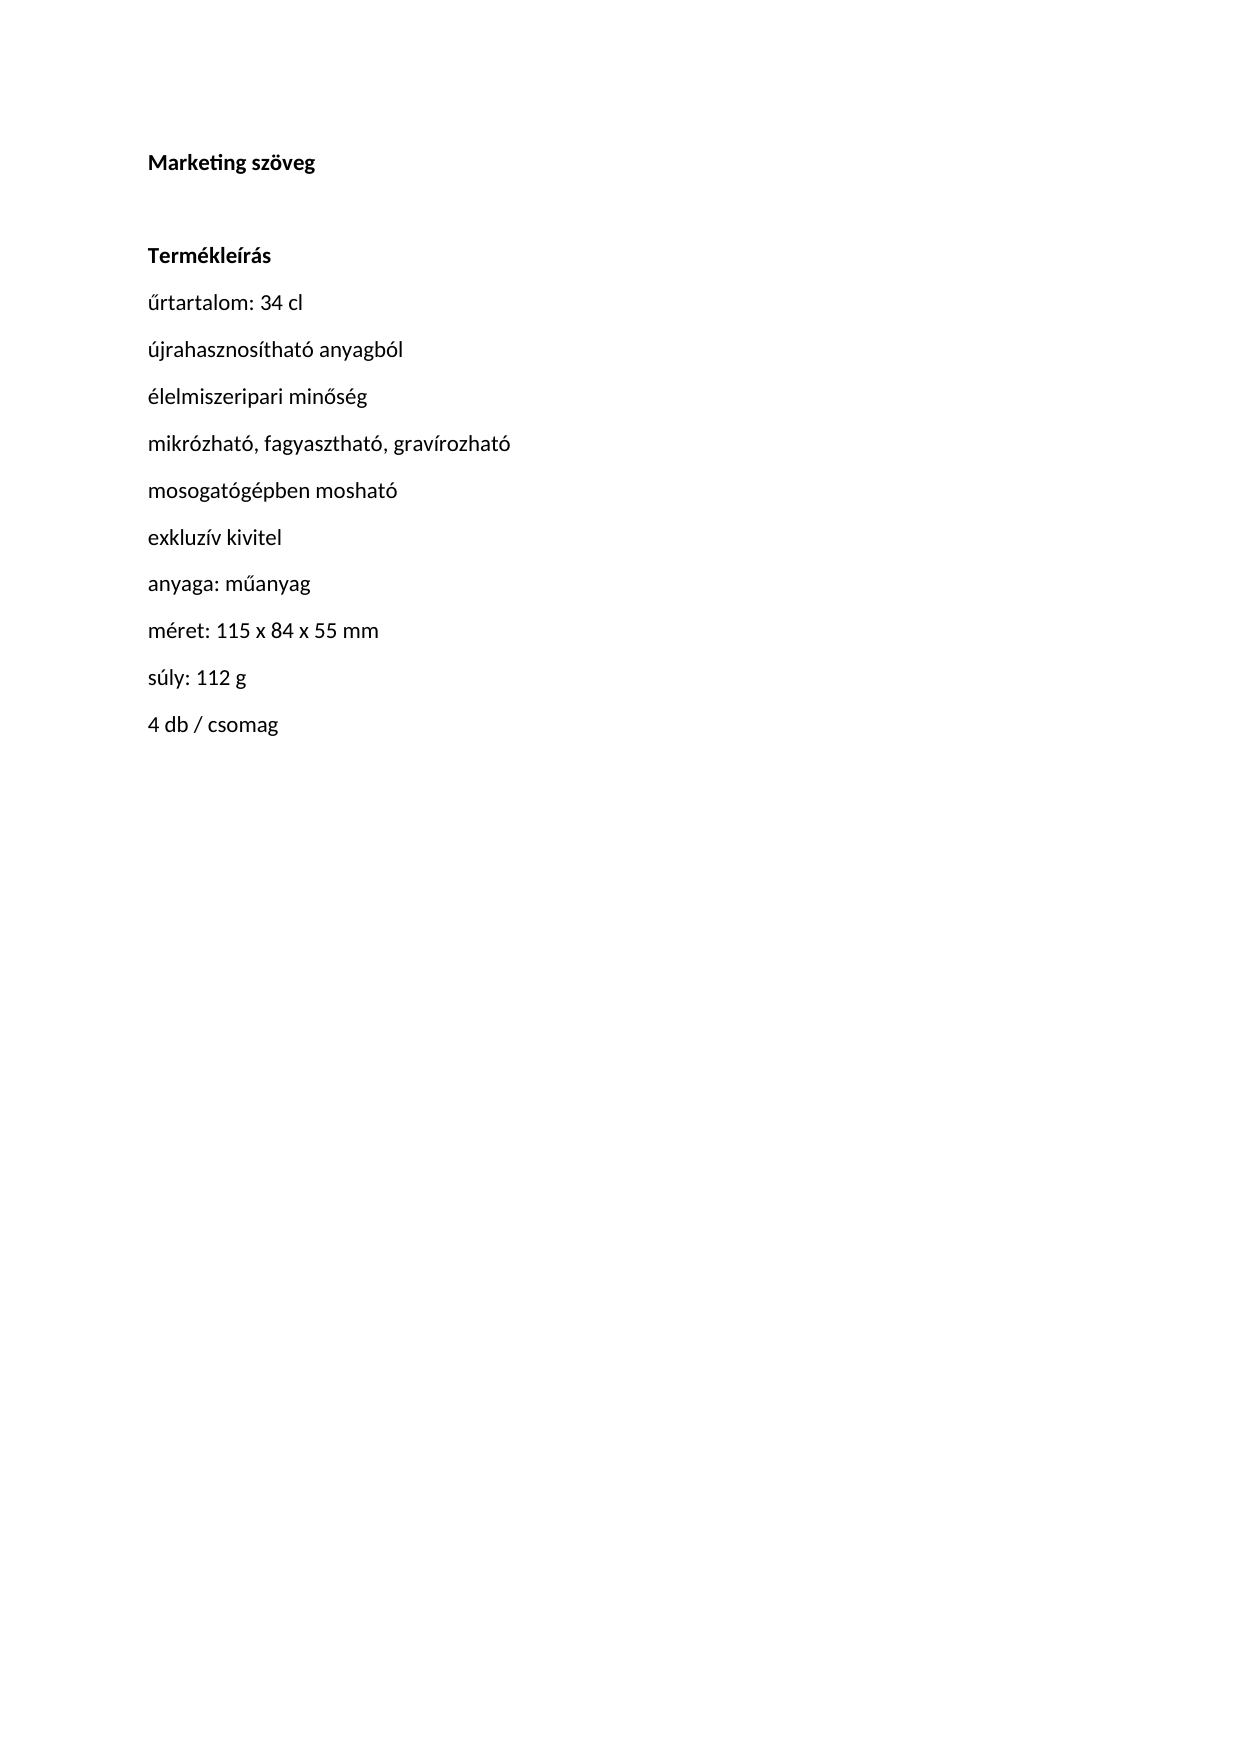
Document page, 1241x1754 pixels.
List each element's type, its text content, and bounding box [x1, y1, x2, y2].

text űrtartalom: 34 cl [148, 288, 1093, 316]
text mosogatógépben mosható [148, 476, 1093, 504]
text méret: 115 x 84 x 55 mm [148, 616, 1093, 644]
text újrahasznosítható anyagból [148, 335, 1093, 363]
text Marketing szöveg [148, 148, 1093, 176]
text 4 db / csomag [148, 710, 1093, 738]
text anyaga: műanyag [148, 569, 1093, 597]
text Termékleírás [148, 241, 1093, 269]
text élelmiszeripari minőség [148, 382, 1093, 410]
text súly: 112 g [148, 663, 1093, 691]
text mikrózható, fagyasztható, gravírozható [148, 429, 1093, 457]
text exkluzív kivitel [148, 523, 1093, 551]
